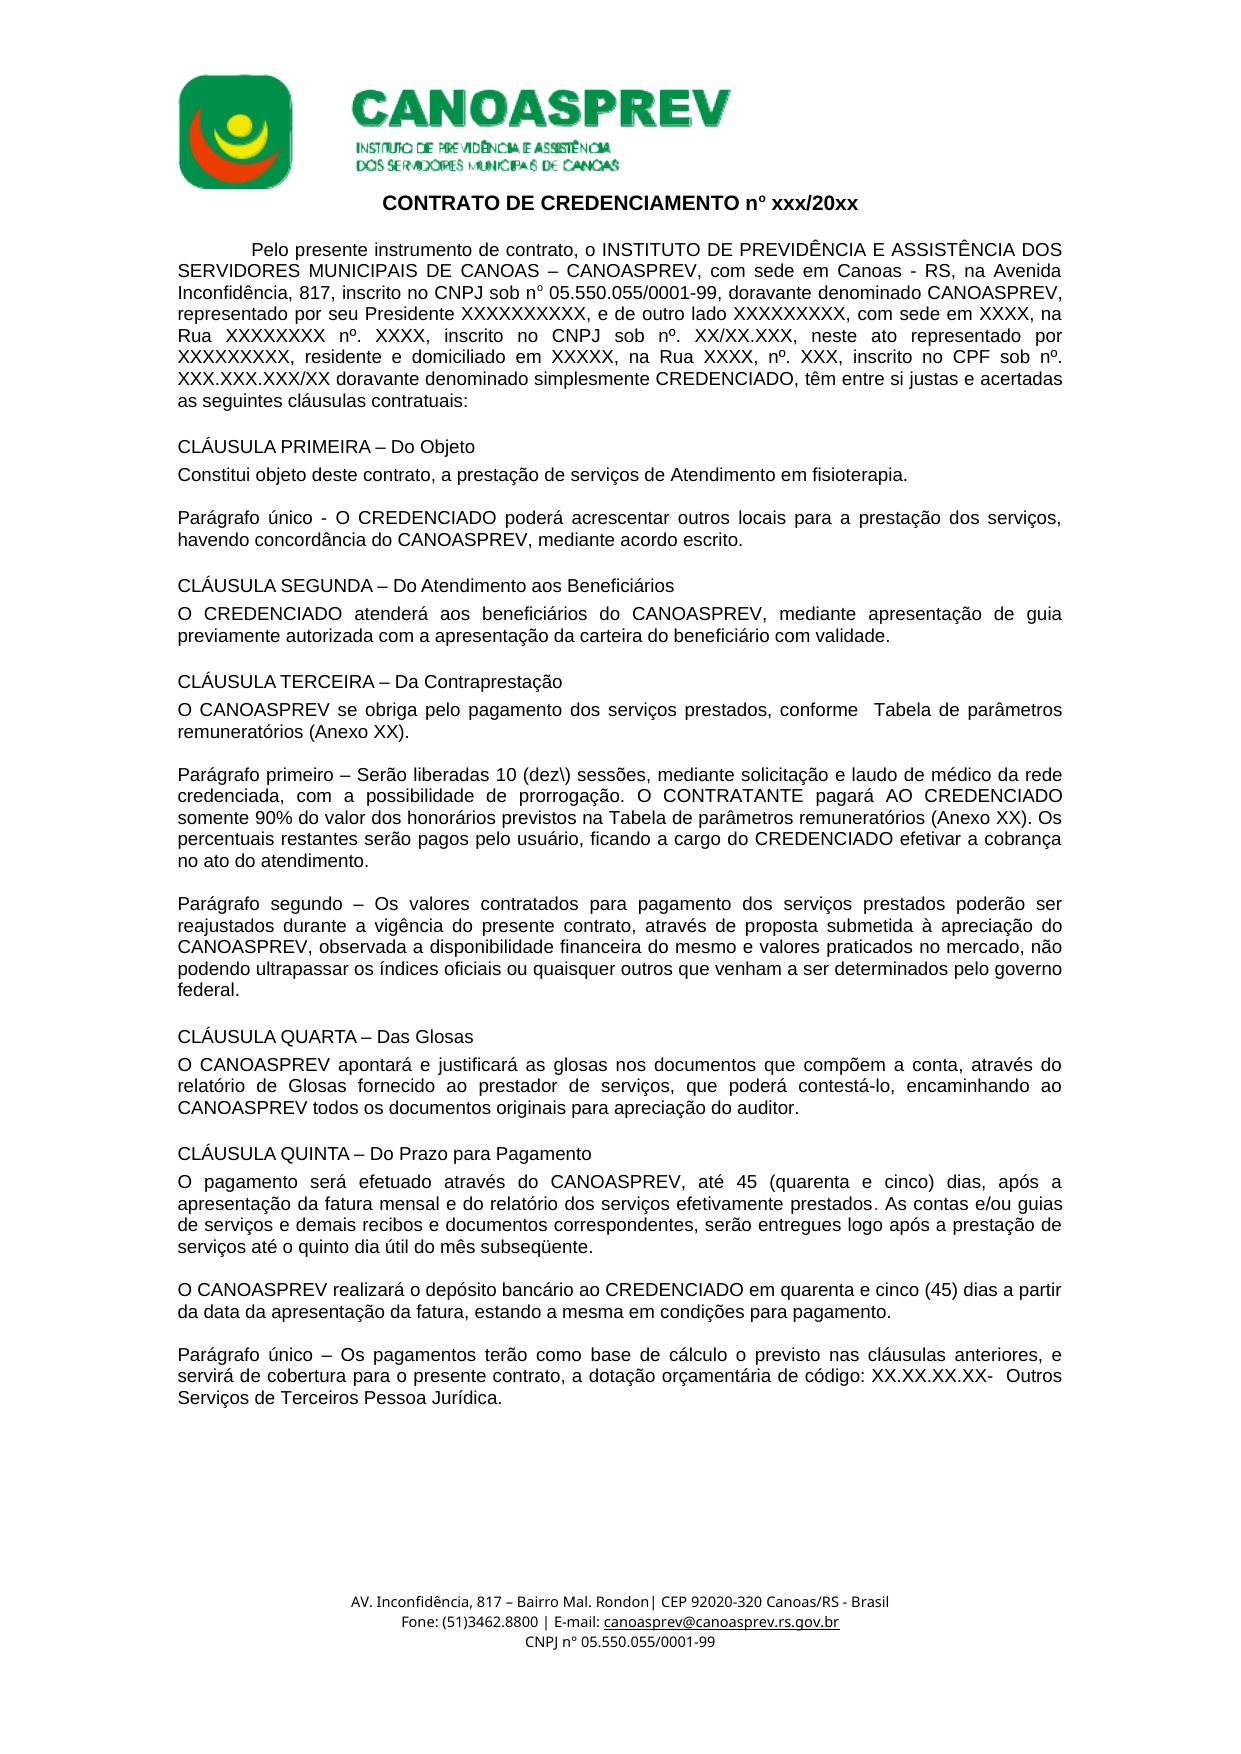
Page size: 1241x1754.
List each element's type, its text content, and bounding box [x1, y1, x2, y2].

text Parágrafo único – Os pagamentos terão como base de cálculo o previsto nas cláusulas anteriores, e servirá de cobertura para o presente contrato, a dotação orçamentária de código: XX.XX.XX.XX- Outros Serviços de Terceiros Pessoa Jurídica. [177, 1343, 1063, 1408]
subtitle CLÁUSULA PRIMEIRA – Do Objeto [177, 436, 1063, 458]
text Parágrafo único - O CREDENCIADO poderá acrescentar outros locais para a prestação dos serviços, havendo concordância do CANOASPREV, mediante acordo escrito. [177, 507, 1063, 550]
text Parágrafo segundo – Os valores contratados para pagamento dos serviços prestados poderão ser reajustados durante a vigência do presente contrato, através de proposta submetida à apreciação do CANOASPREV, observada a disponibilidade financeira do mesmo e valores praticados no mercado, não podendo ultrapassar os índices oficiais ou quaisquer outros que venham a ser determinados pelo governo federal. [177, 893, 1063, 1001]
subtitle CLÁUSULA SEGUNDA – Do Atendimento aos Beneficiários [177, 575, 1063, 597]
subtitle CLÁUSULA QUARTA – Das Glosas [177, 1026, 1063, 1047]
text O pagamento será efetuado através do CANOASPREV, até 45 (quarenta e cinco) dias, após a apresentação da fatura mensal e do relatório dos serviços efetivamente prestados. As contas e/ou guias de serviços e demais recibos e documentos correspondentes, serão entregues logo após a prestação de serviços até o quinto dia útil do mês subseqüente. [177, 1171, 1063, 1257]
text Parágrafo primeiro – Serão liberadas 10 (dez\) sessões, mediante solicitação e laudo de médico da rede credenciada, com a possibilidade de prorrogação. O CONTRATANTE pagará AO CREDENCIADO somente 90% do valor dos honorários previstos na Tabela de parâmetros remuneratórios (Anexo XX). Os percentuais restantes serão pagos pelo usuário, ficando a cargo do CREDENCIADO efetivar a cobrança no ato do atendimento. [177, 763, 1063, 871]
text O CANOASPREV realizará o depósito bancário ao CREDENCIADO em quarenta e cinco (45) dias a partir da data da apresentação da fatura, estando a mesma em condições para pagamento. [177, 1279, 1063, 1322]
subtitle CLÁUSULA QUINTA – Do Prazo para Pagamento [177, 1143, 1063, 1165]
subtitle CLÁUSULA TERCEIRA – Da Contraprestação [177, 671, 1063, 693]
text O CANOASPREV se obriga pelo pagamento dos serviços prestados, conforme Tabela de parâmetros remuneratórios (Anexo XX). [177, 699, 1063, 742]
text O CREDENCIADO atenderá aos beneficiários do CANOASPREV, mediante apresentação de guia previamente autorizada com a apresentação da carteira do beneficiário com validade. [177, 603, 1063, 646]
text CONTRATO DE CREDENCIAMENTO no xxx/20xx [177, 191, 1063, 214]
text Pelo presente instrumento de contrato, o INSTITUTO DE PREVIDÊNCIA E ASSISTÊNCIA DOS SERVIDORES MUNICIPAIS DE CANOAS – CANOASPREV, com sede em Canoas - RS, na Avenida Inconfidência, 817, inscrito no CNPJ sob no 05.550.055/0001-99, doravante denominado CANOASPREV, representado por seu Presidente XXXXXXXXXX, e de outro lado XXXXXXXXX, com sede em XXXX, na Rua XXXXXXXX nº. XXXX, inscrito no CNPJ sob nº. XX/XX.XXX, neste ato representado por XXXXXXXXX, residente e domiciliado em XXXXX, na Rua XXXX, nº. XXX, inscrito no CPF sob nº. XXX.XXX.XXX/XX doravante denominado simplesmente CREDENCIADO, têm entre si justas e acertadas as seguintes cláusulas contratuais: [177, 238, 1063, 411]
text O CANOASPREV apontará e justificará as glosas nos documentos que compõem a conta, através do relatório de Glosas fornecido ao prestador de serviços, que poderá contestá-lo, encaminhando ao CANOASPREV todos os documentos originais para apreciação do auditor. [177, 1053, 1063, 1118]
text Constitui objeto deste contrato, a prestação de serviços de Atendimento em fisioterapia. [177, 464, 1063, 485]
